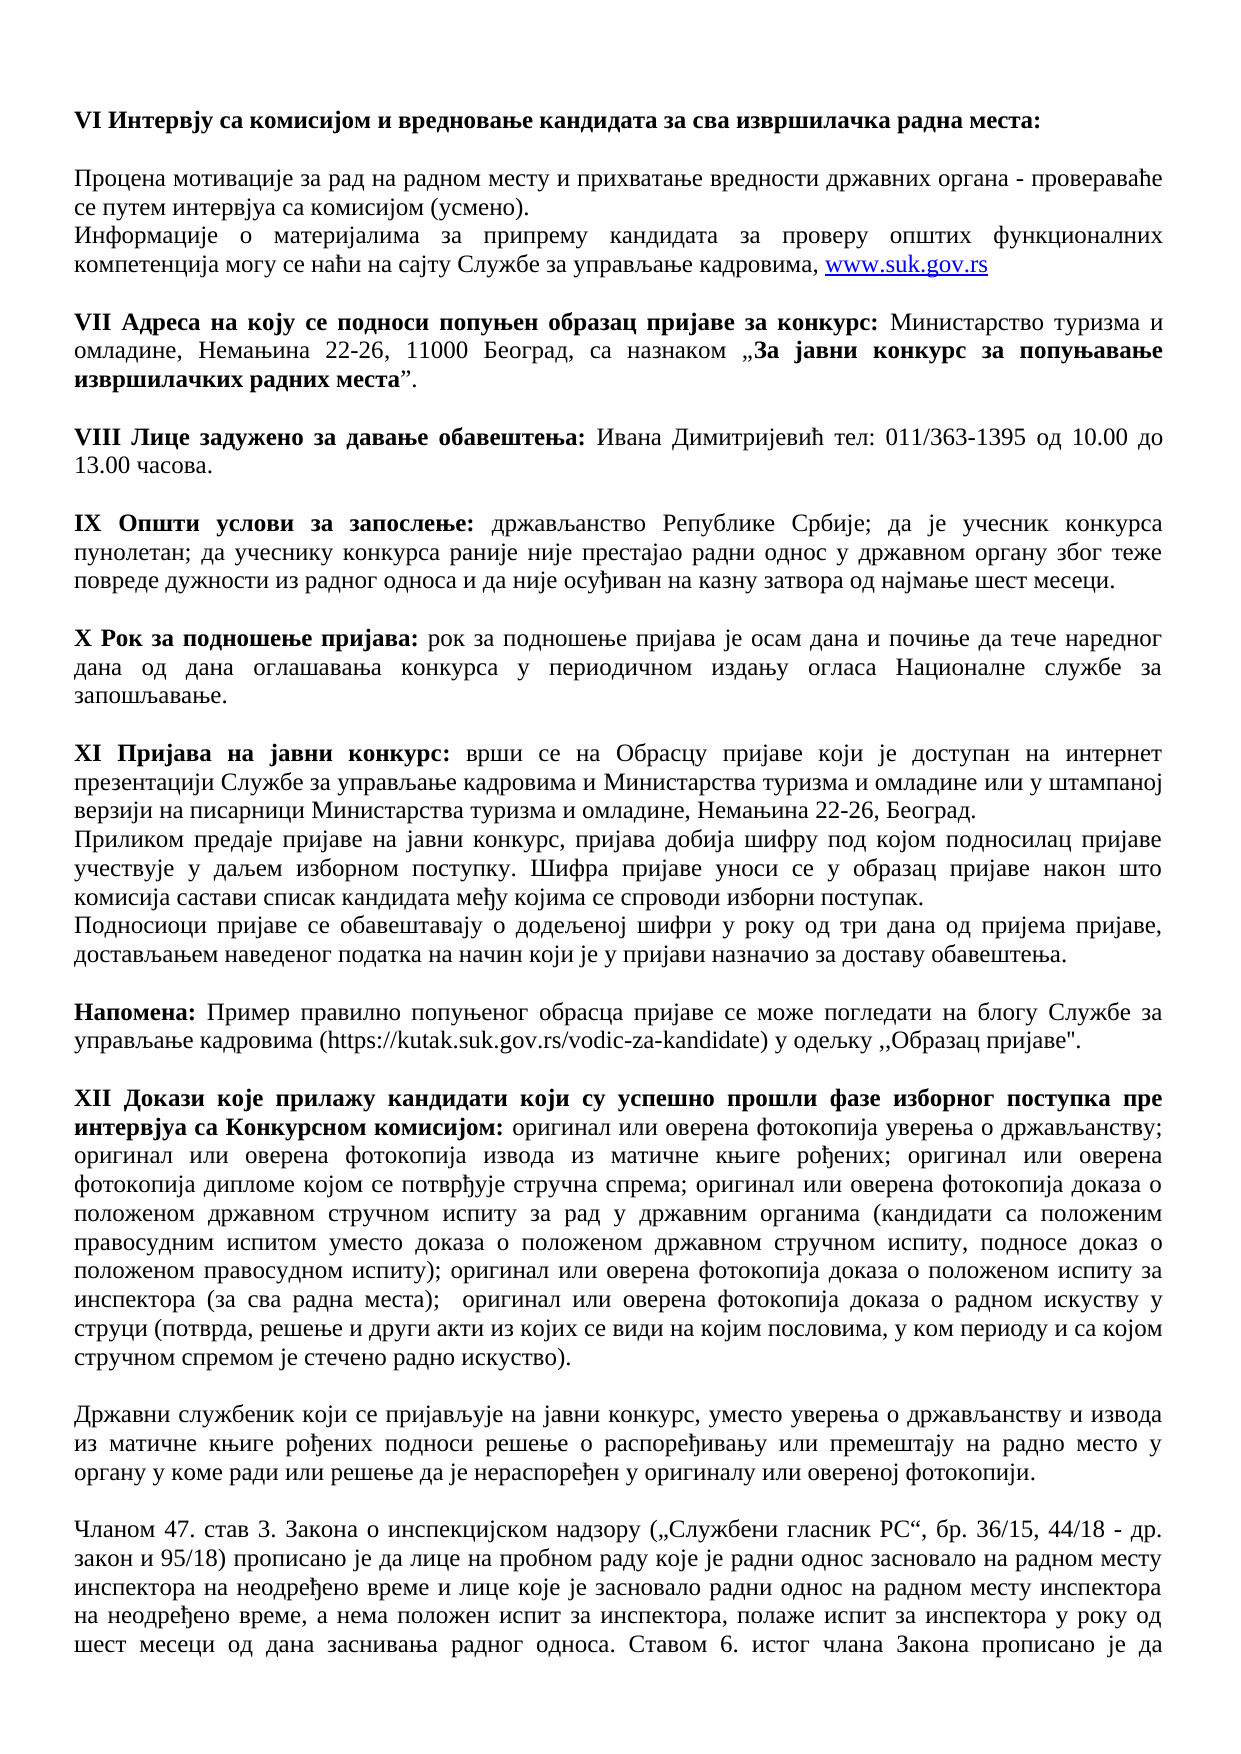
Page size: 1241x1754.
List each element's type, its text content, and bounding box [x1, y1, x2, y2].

text IX Општи услови за запослење: држављанство Републике Србије; да је учесник конкурса пунолетан; да учеснику конкурса раније није престајао радни однос у државном органу због теже повреде дужности из радног односа и да није осуђиван на казну затвора од најмање шест месеци. [74, 508, 1163, 594]
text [74, 1514, 1163, 1658]
text Информације o материјалимa за припрему кандидата за проверу општих функционалних компетенција могу се наћи на сајту Службе за управљање кадровима, www.suk.gov.rs [74, 221, 1163, 278]
text Државни службеник који се пријављује на јавни конкурс, уместо уверења о држављанству и извода из матичне књиге рођених подноси решење о распоређивању или премештају на радно место у органу у коме ради или решење да је нераспоређен у оригиналу или овереној фотокопији. [74, 1399, 1163, 1486]
text VI Интервју са комисијом и вредновање кандидата за сва извршилачка радна места: [74, 106, 1163, 134]
text XII Докази које прилажу кандидати који су успешно прошли фазе изборног поступка пре интервјуа са Конкурсном комисијом: оригинал или оверена фотокопија уверења о држављанству; оригинал или оверена фотокопија извода из матичне књиге рођених; оригинал или оверена фотокопија дипломе којом се потврђује стручна спрема; оригинал или оверена фотокопија доказа о положеном државном стручном испиту за рад у државним органима (кандидати са положеним правосудним испитом уместо доказа о положеном државном стручном испиту, подносе доказ о положеном правосудном испиту); оригинал или оверена фотокопија доказа о положеном испиту за инспектора (за сва радна места); оригинал или оверена фотокопија доказа о радном искуству у струци (потврда, решење и други акти из којих се види на којим пословима, у ком периоду и са којом стручном спремом је стечено радно искуство). [74, 1083, 1163, 1371]
text VII Адреса на коју се подноси попуњен образац пријаве за конкурс: Министарство туризма и омладине, Немањина 22-26, 11000 Београд, са назнаком „За јавни конкурс за попуњавање извршилачких радних места”. [74, 307, 1163, 393]
text VIII Лицe задуженo за давање обавештења: Ивана Димитријевић тел: 011/363-1395 од 10.00 до 13.00 часова. [74, 422, 1163, 479]
text Подносиоци пријаве се обавештавају о додељеној шифри у року од три дана од пријема пријаве, достављањем наведеног податка на начин који је у пријави назначио за доставу обавештења. [74, 911, 1163, 968]
text Процена мотивације за рад на радном месту и прихватање вредности државних органа - провераваће се путем интервјуа са комисијом (усмено). [74, 163, 1163, 221]
text Приликом предаје пријаве на јавни конкурс, пријава добија шифру под којом подносилац пријаве учествује у даљем изборном поступку. Шифра пријаве уноси се у образац пријаве након што комисија састави списак кандидата међу којима се спроводи изборни поступак. [74, 824, 1163, 911]
text XI Пријава на јавни конкурс: врши се на Обрасцу пријаве који је доступан на интернет презентацији Службе за управљање кадровима и Министарства туризма и омладине или у штампаној верзији на писарници Министарства туризма и омладине, Немањина 22-26, Београд. [74, 738, 1163, 824]
text Напомена: Пример правилно попуњеног обрасца пријаве се може погледати на блогу Службе за управљање кадровима (https://kutak.suk.gov.rs/vodic-za-kandidate) у одељку ,,Образац пријаве''. [74, 997, 1163, 1054]
text X Рок за подношење пријава: рок за подношење пријава је осам дана и почиње да тече наредног дана од дана оглашавања конкурса у периодичном издању огласа Националне службе за запошљавање. [74, 623, 1163, 709]
